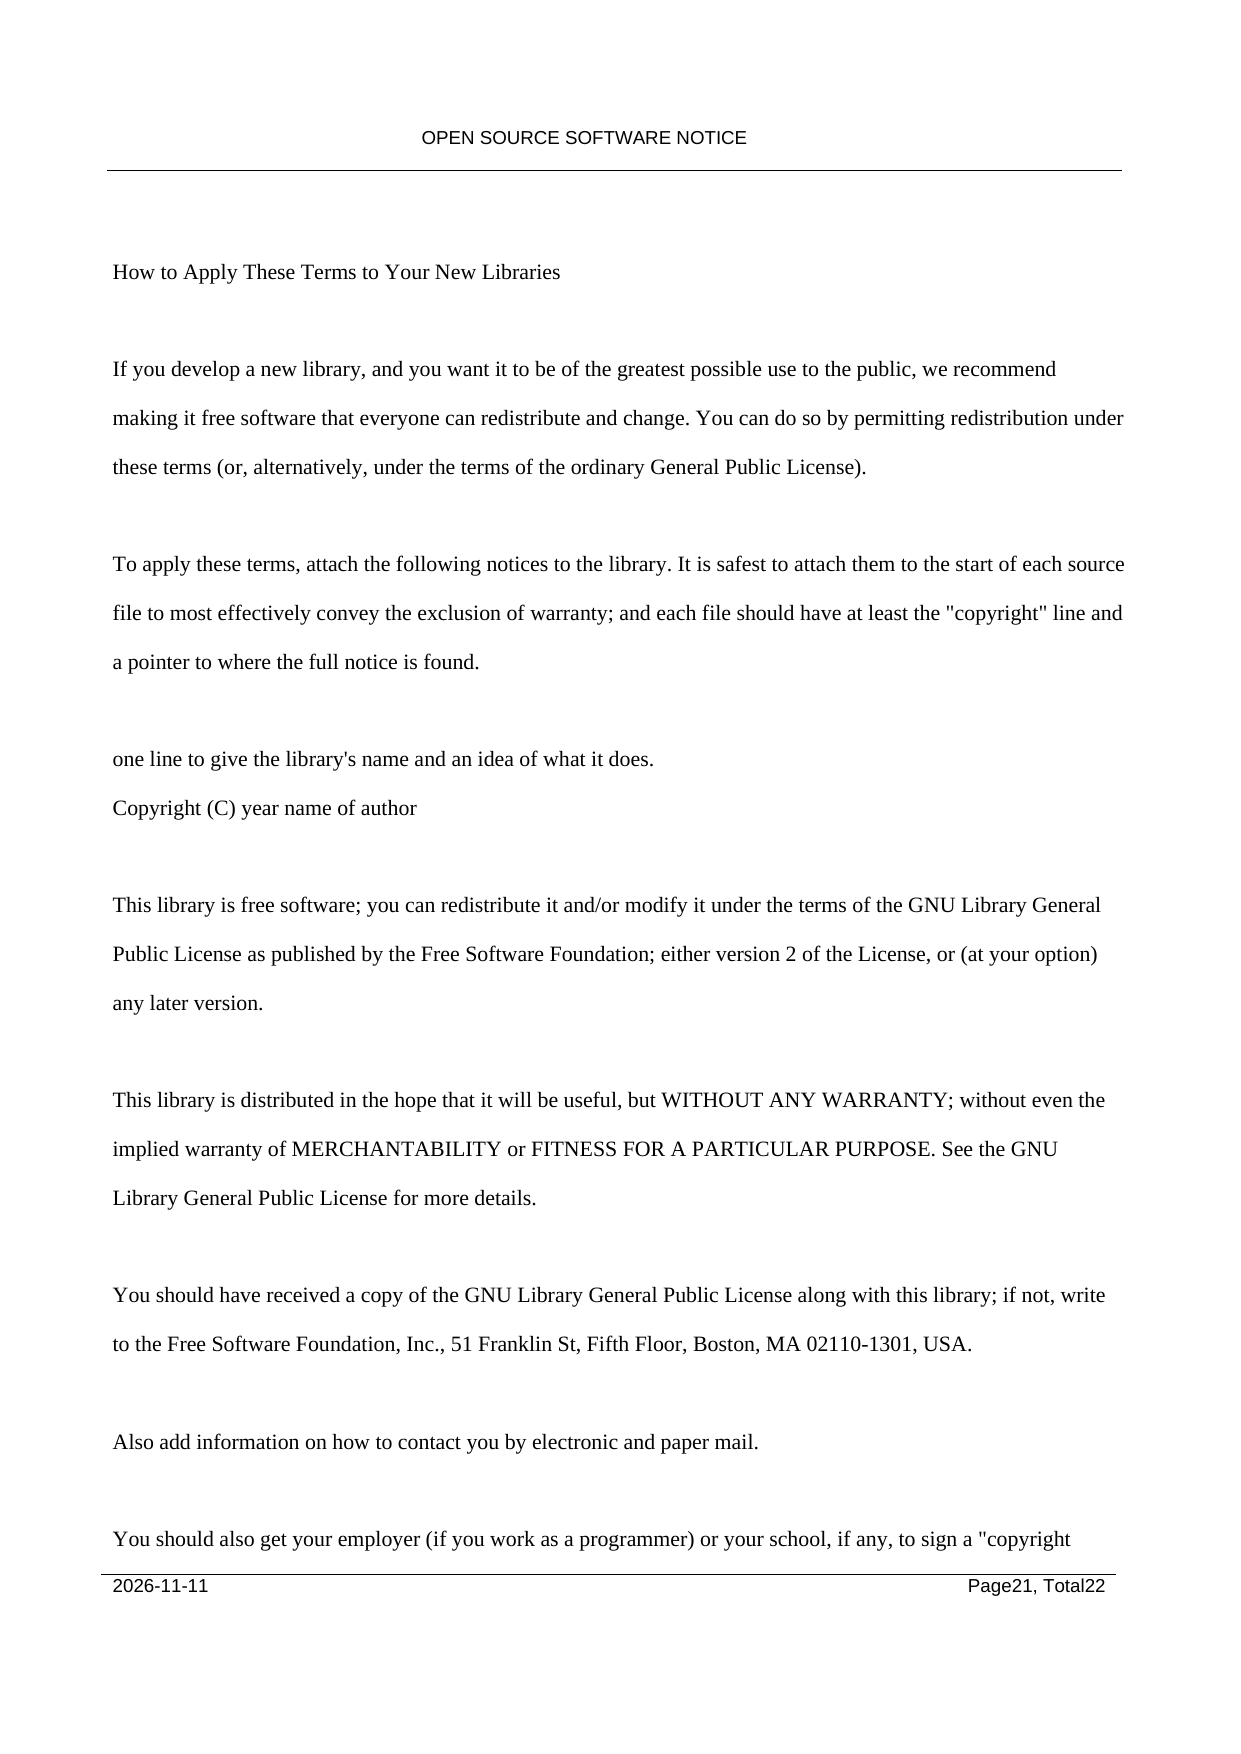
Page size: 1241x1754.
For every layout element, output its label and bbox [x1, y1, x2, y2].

text [112, 206, 1128, 1555]
